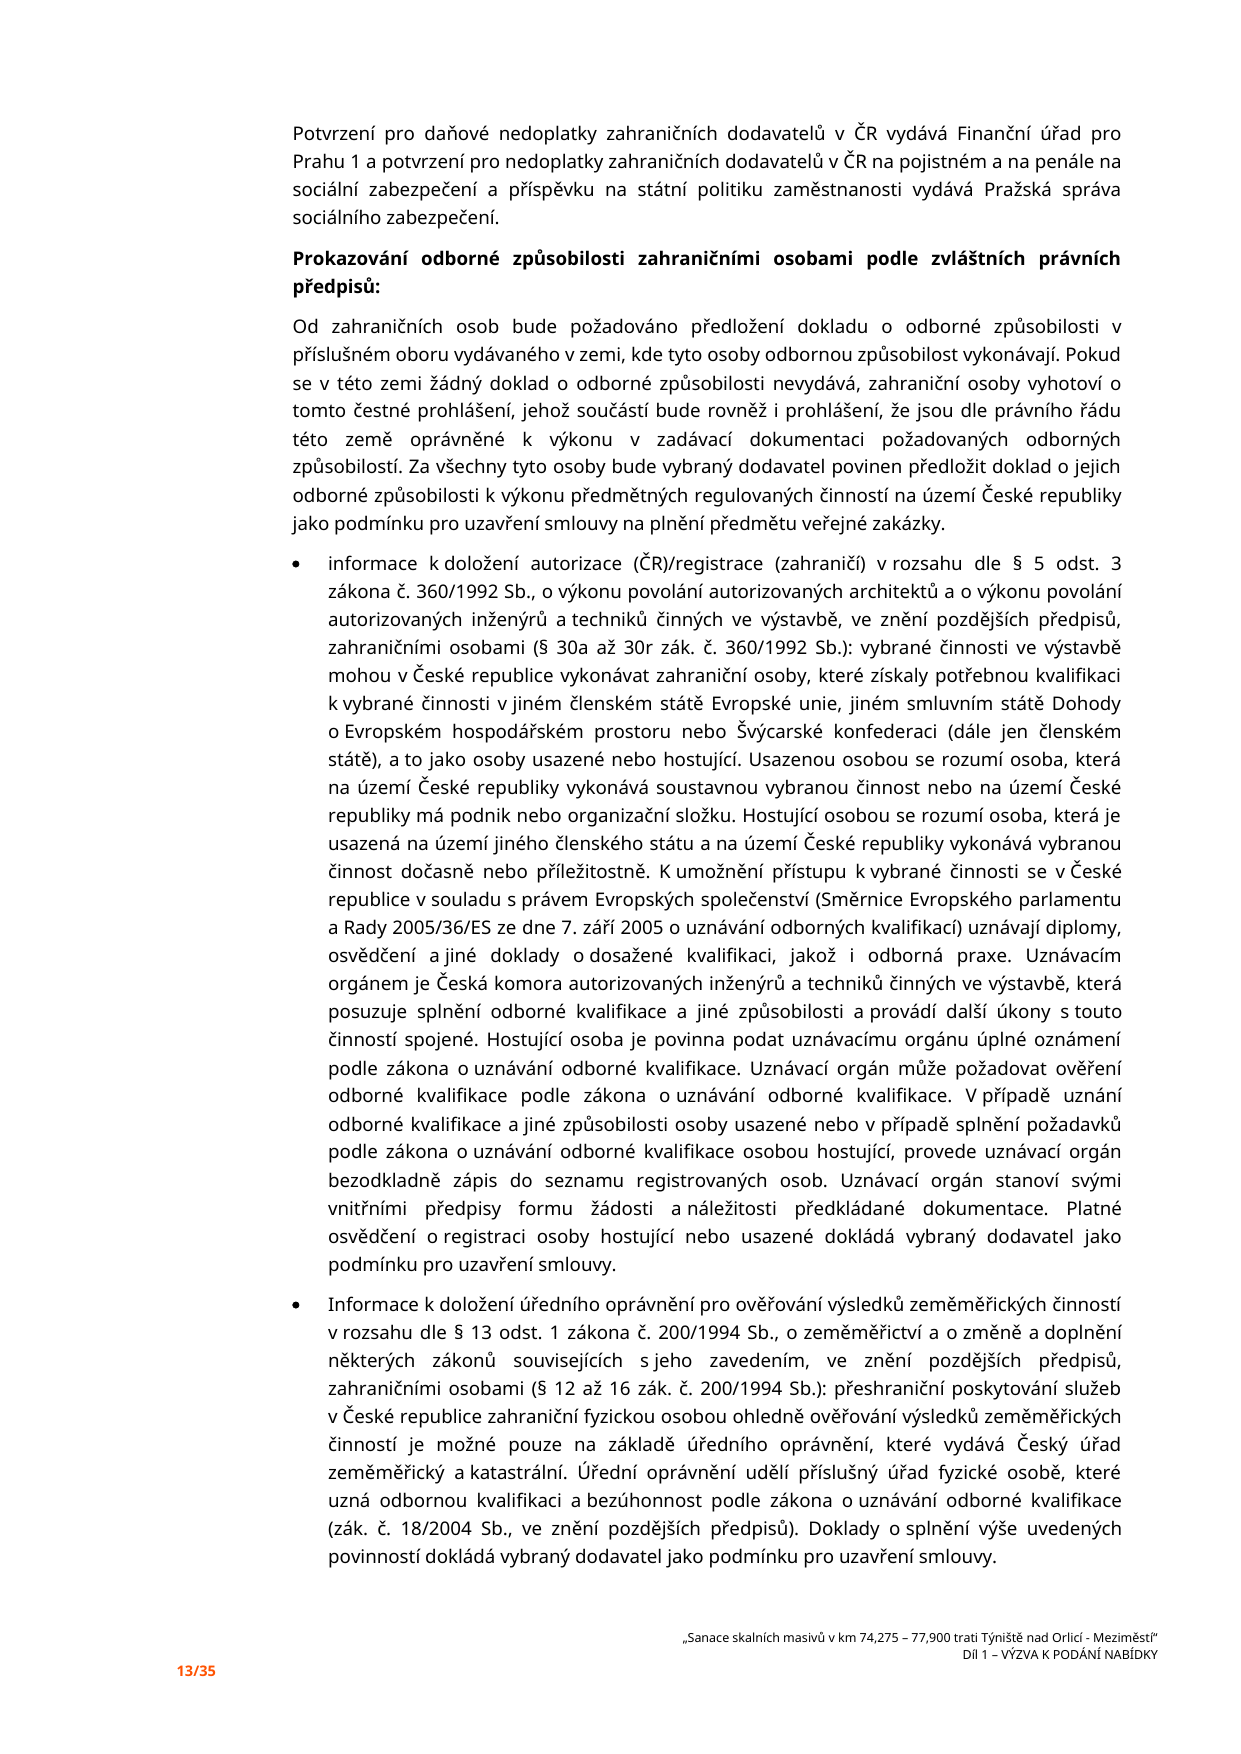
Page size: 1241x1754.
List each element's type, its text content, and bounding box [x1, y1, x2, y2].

text informace k doložení autorizace (ČR)/registrace (zahraničí) v rozsahu dle § 5 odst. 3 zákona č. 360/1992 Sb., o výkonu povolání autorizovaných architektů a o výkonu povolání autorizovaných inženýrů a techniků činných ve výstavbě, ve znění pozdějších předpisů, zahraničními osobami (§ 30a až 30r zák. č. 360/1992 Sb.): vybrané činnosti ve výstavbě mohou v České republice vykonávat zahraniční osoby, které získaly potřebnou kvalifikaci k vybrané činnosti v jiném členském státě Evropské unie, jiném smluvním státě Dohody o Evropském hospodářském prostoru nebo Švýcarské konfederaci (dále jen členském státě), a to jako osoby usazené nebo hostující. Usazenou osobou se rozumí osoba, která na území České republiky vykonává soustavnou vybranou činnost nebo na území České republiky má podnik nebo organizační složku. Hostující osobou se rozumí osoba, která je usazená na území jiného členského státu a na území České republiky vykonává vybranou činnost dočasně nebo příležitostně. K umožnění přístupu k vybrané činnosti se v České republice v souladu s právem Evropských společenství (Směrnice Evropského parlamentu a Rady 2005/36/ES ze dne 7. září 2005 o uznávání odborných kvalifikací) uznávají diplomy, osvědčení a jiné doklady o dosažené kvalifikaci, jakož i odborná praxe. Uznávacím orgánem je Česká komora autorizovaných inženýrů a techniků činných ve výstavbě, která posuzuje splnění odborné kvalifikace a jiné způsobilosti a provádí další úkony s touto činností spojené. Hostující osoba je povinna podat uznávacímu orgánu úplné oznámení podle zákona o uznávání odborné kvalifikace. Uznávací orgán může požadovat ověření odborné kvalifikace podle zákona o uznávání odborné kvalifikace. V případě uznání odborné kvalifikace a jiné způsobilosti osoby usazené nebo v případě splnění požadavků podle zákona o uznávání odborné kvalifikace osobou hostující, provede uznávací orgán bezodkladně zápis do seznamu registrovaných osob. Uznávací orgán stanoví svými vnitřními předpisy formu žádosti a náležitosti předkládané dokumentace. Platné osvědčení o registraci osoby hostující nebo usazené dokládá vybraný dodavatel jako podmínku pro uzavření smlouvy. [292, 550, 1122, 1276]
text Potvrzení pro daňové nedoplatky zahraničních dodavatelů v ČR vydává Finanční úřad pro Prahu 1 a potvrzení pro nedoplatky zahraničních dodavatelů v ČR na pojistném a na penále na sociální zabezpečení a příspěvku na státní politiku zaměstnanosti vydává Pražská správa sociálního zabezpečení. [292, 121, 1122, 230]
text Od zahraničních osob bude požadováno předložení dokladu o odborné způsobilosti v příslušném oboru vydávaného v zemi, kde tyto osoby odbornou způsobilost vykonávají. Pokud se v této zemi žádný doklad o odborné způsobilosti nevydává, zahraniční osoby vyhotoví o tomto čestné prohlášení, jehož součástí bude rovněž i prohlášení, že jsou dle právního řádu této země oprávněné k výkonu v zadávací dokumentaci požadovaných odborných způsobilostí. Za všechny tyto osoby bude vybraný dodavatel povinen předložit doklad o jejich odborné způsobilosti k výkonu předmětných regulovaných činností na území České republiky jako podmínku pro uzavření smlouvy na plnění předmětu veřejné zakázky. [292, 314, 1122, 535]
text Informace k doložení úředního oprávnění pro ověřování výsledků zeměměřických činností v rozsahu dle § 13 odst. 1 zákona č. 200/1994 Sb., o zeměměřictví a o změně a doplnění některých zákonů souvisejících s jeho zavedením, ve znění pozdějších předpisů, zahraničními osobami (§ 12 až 16 zák. č. 200/1994 Sb.): přeshraniční poskytování služeb v České republice zahraniční fyzickou osobou ohledně ověřování výsledků zeměměřických činností je možné pouze na základě úředního oprávnění, které vydává Český úřad zeměměřický a katastrální. Úřední oprávnění udělí příslušný úřad fyzické osobě, které uzná odbornou kvalifikaci a bezúhonnost podle zákona o uznávání odborné kvalifikace (zák. č. 18/2004 Sb., ve znění pozdějších předpisů). Doklady o splnění výše uvedených povinností dokládá vybraný dodavatel jako podmínku pro uzavření smlouvy. [292, 1291, 1122, 1569]
text Prokazování odborné způsobilosti zahraničními osobami podle zvláštních právních předpisů: [292, 245, 1122, 299]
